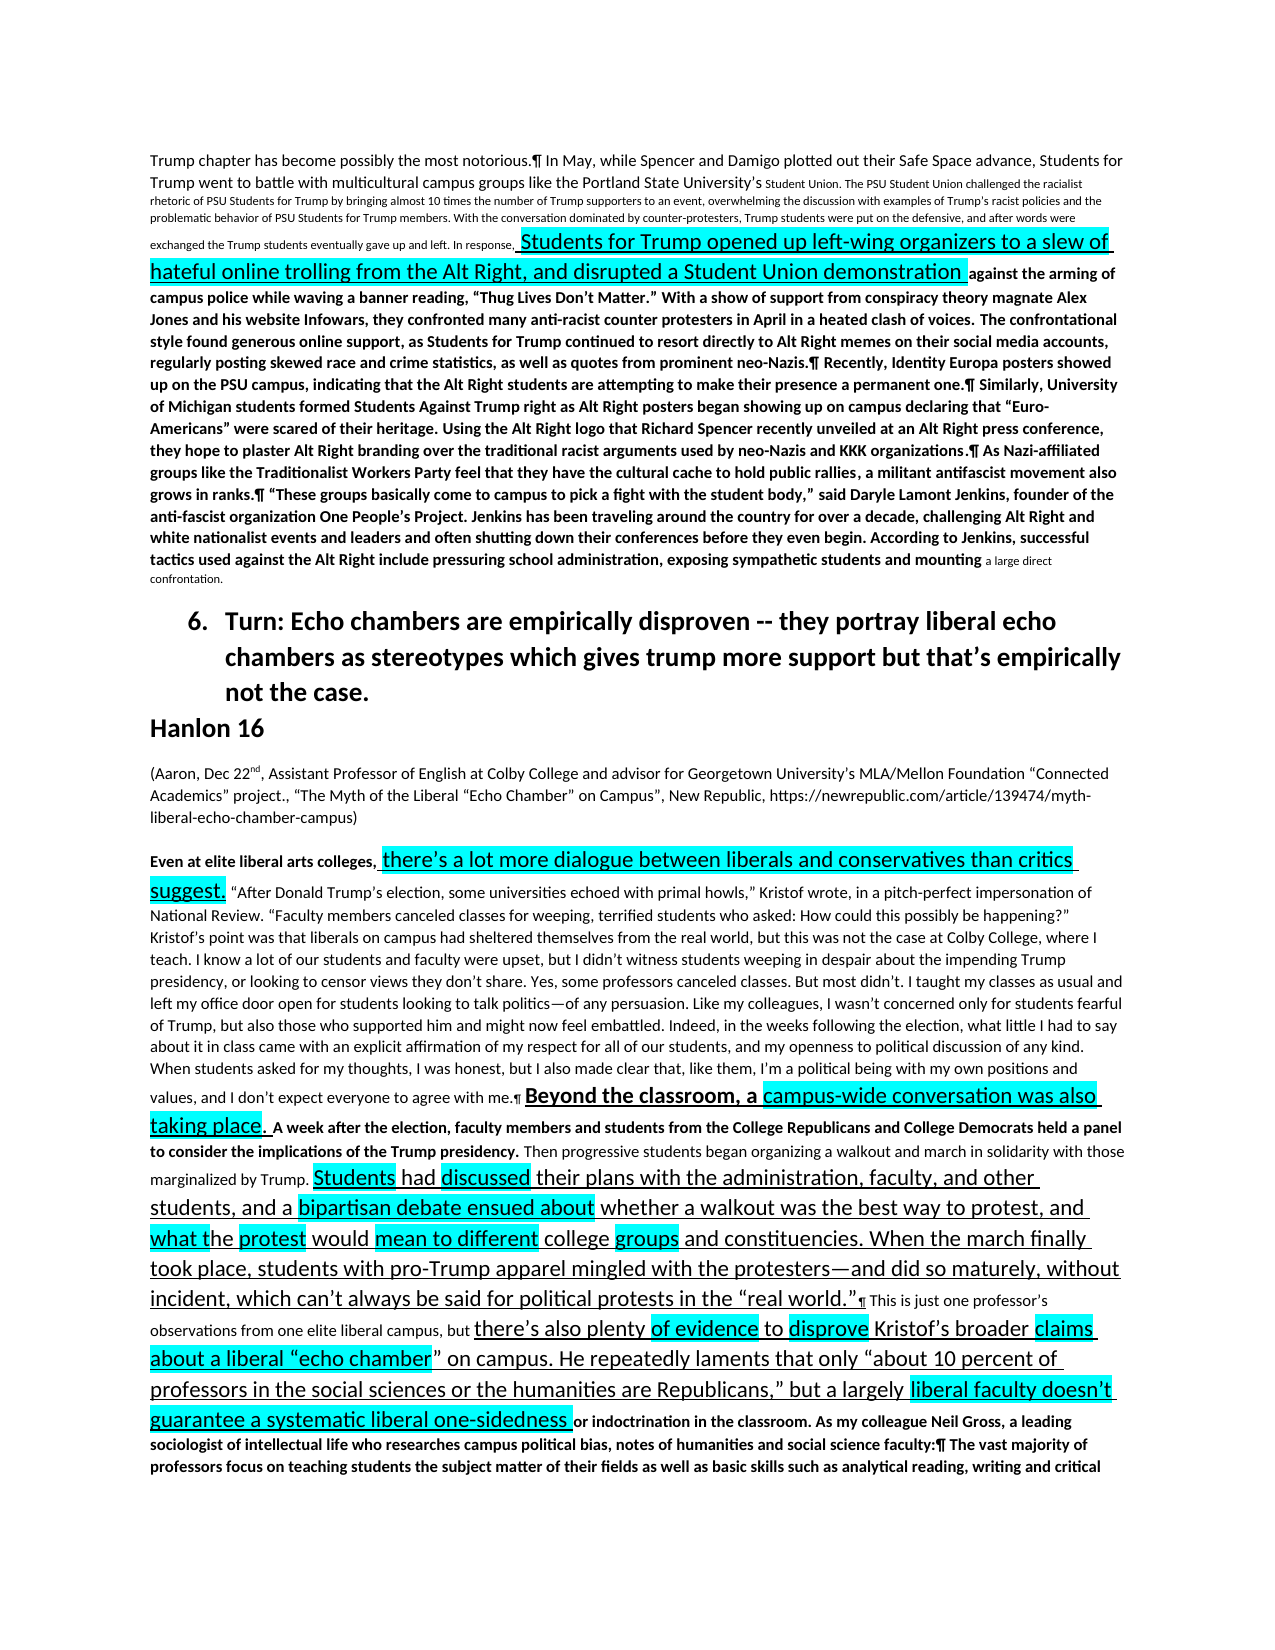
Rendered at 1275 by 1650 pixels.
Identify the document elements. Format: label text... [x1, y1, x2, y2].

subtitle Turn: Echo chambers are empirically disproven -- they portray liberal echo chambers as stereotypes which gives trump more support but that’s empirically not the case. [187, 604, 1125, 708]
text (Aaron, Dec 22nd, Assistant Professor of English at Colby College and advisor for Georgetown University’s MLA/Mellon Foundation “Connected Academics” project., “The Myth of the Liberal “Echo Chamber” on Campus”, New Republic, https://newrepublic.com/article/139474/myth-liberal-echo-chamber-campus) [150, 763, 1125, 827]
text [150, 846, 1125, 1477]
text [150, 150, 1125, 586]
text Hanlon 16 [150, 711, 1125, 744]
